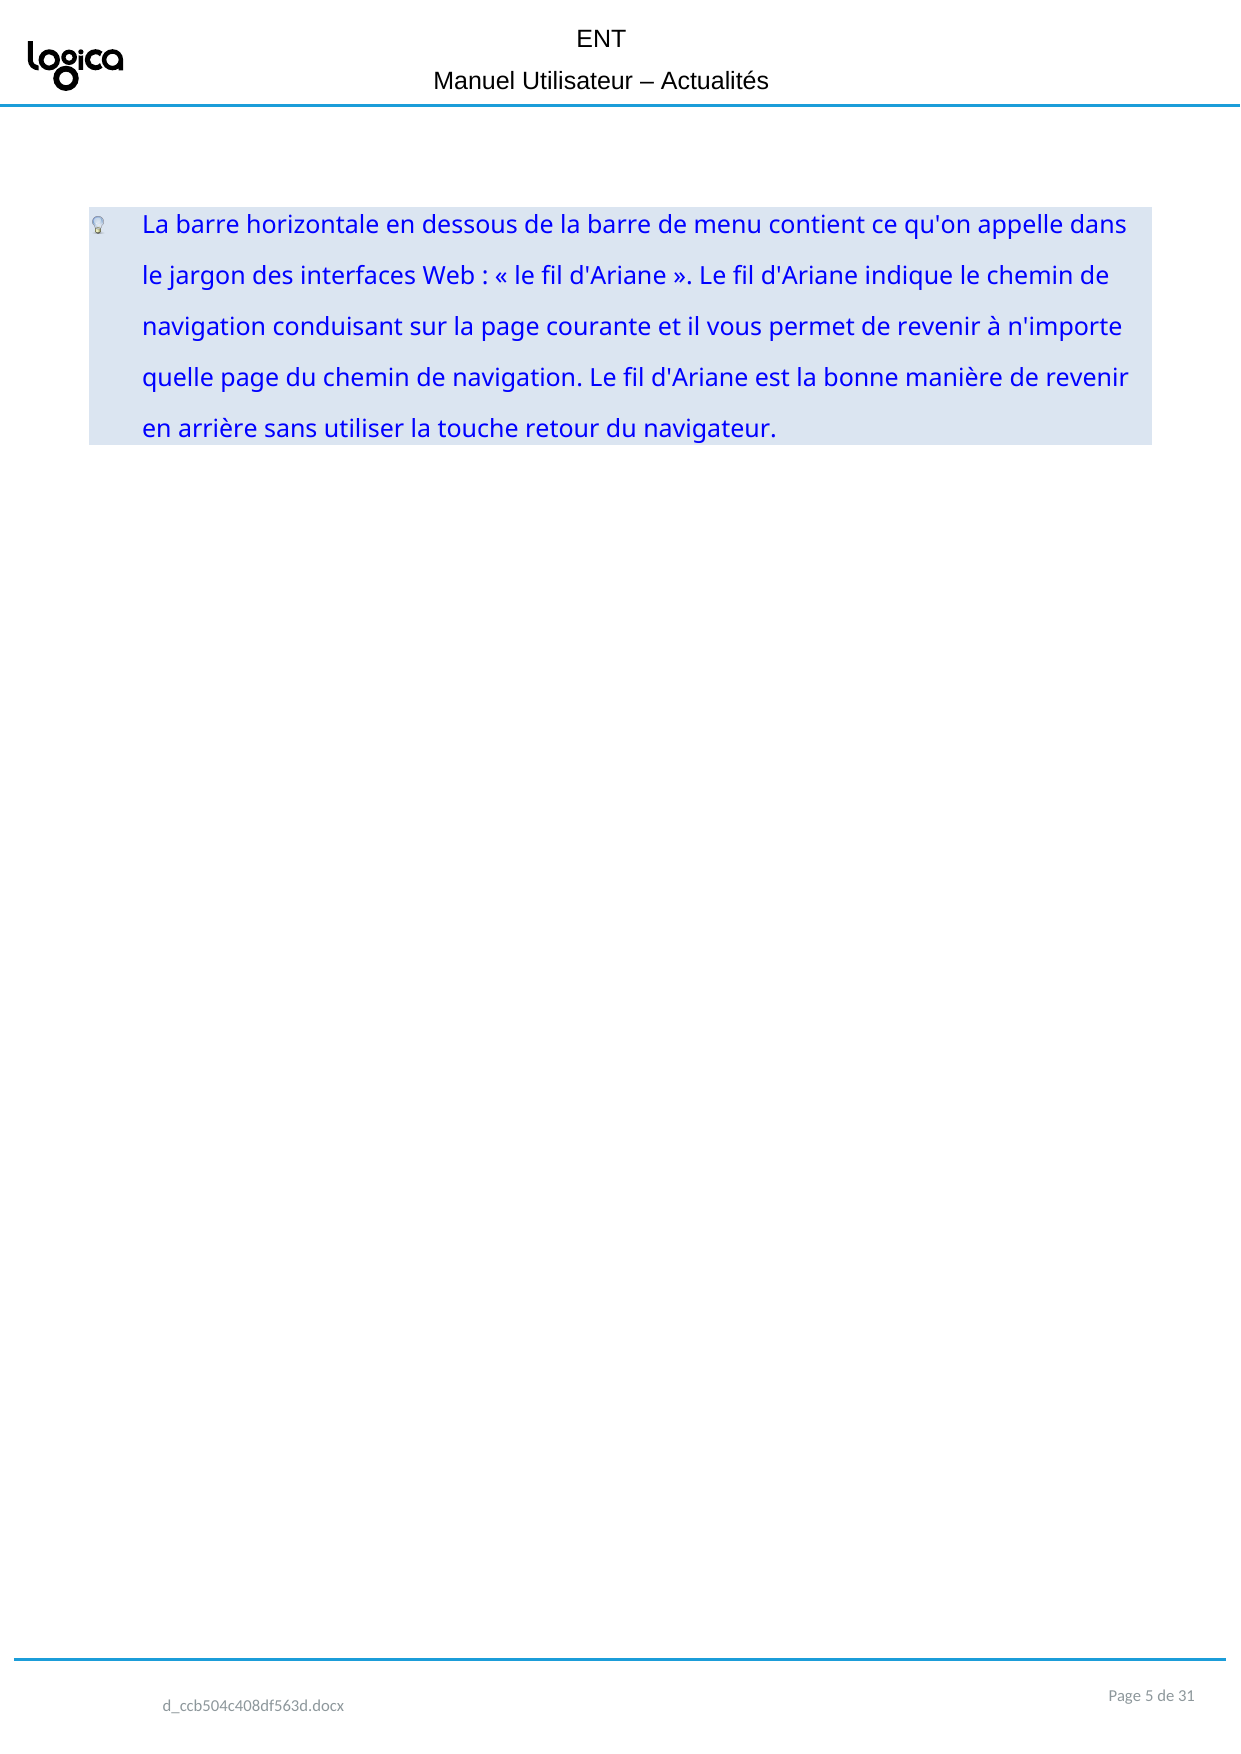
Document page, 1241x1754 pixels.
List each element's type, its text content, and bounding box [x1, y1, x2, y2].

text La barre horizontale en dessous de la barre de menu contient ce qu'on appelle dans le jargon des interfaces Web : « le fil d'Ariane ». Le fil d'Ariane indique le chemin de navigation conduisant sur la page courante et il vous permet de revenir à n'importe quelle page du chemin de navigation. Le fil d'Ariane est la bonne manière de revenir en arrière sans utiliser la touche retour du navigateur. [89, 207, 1152, 445]
picture [89, 216, 107, 234]
